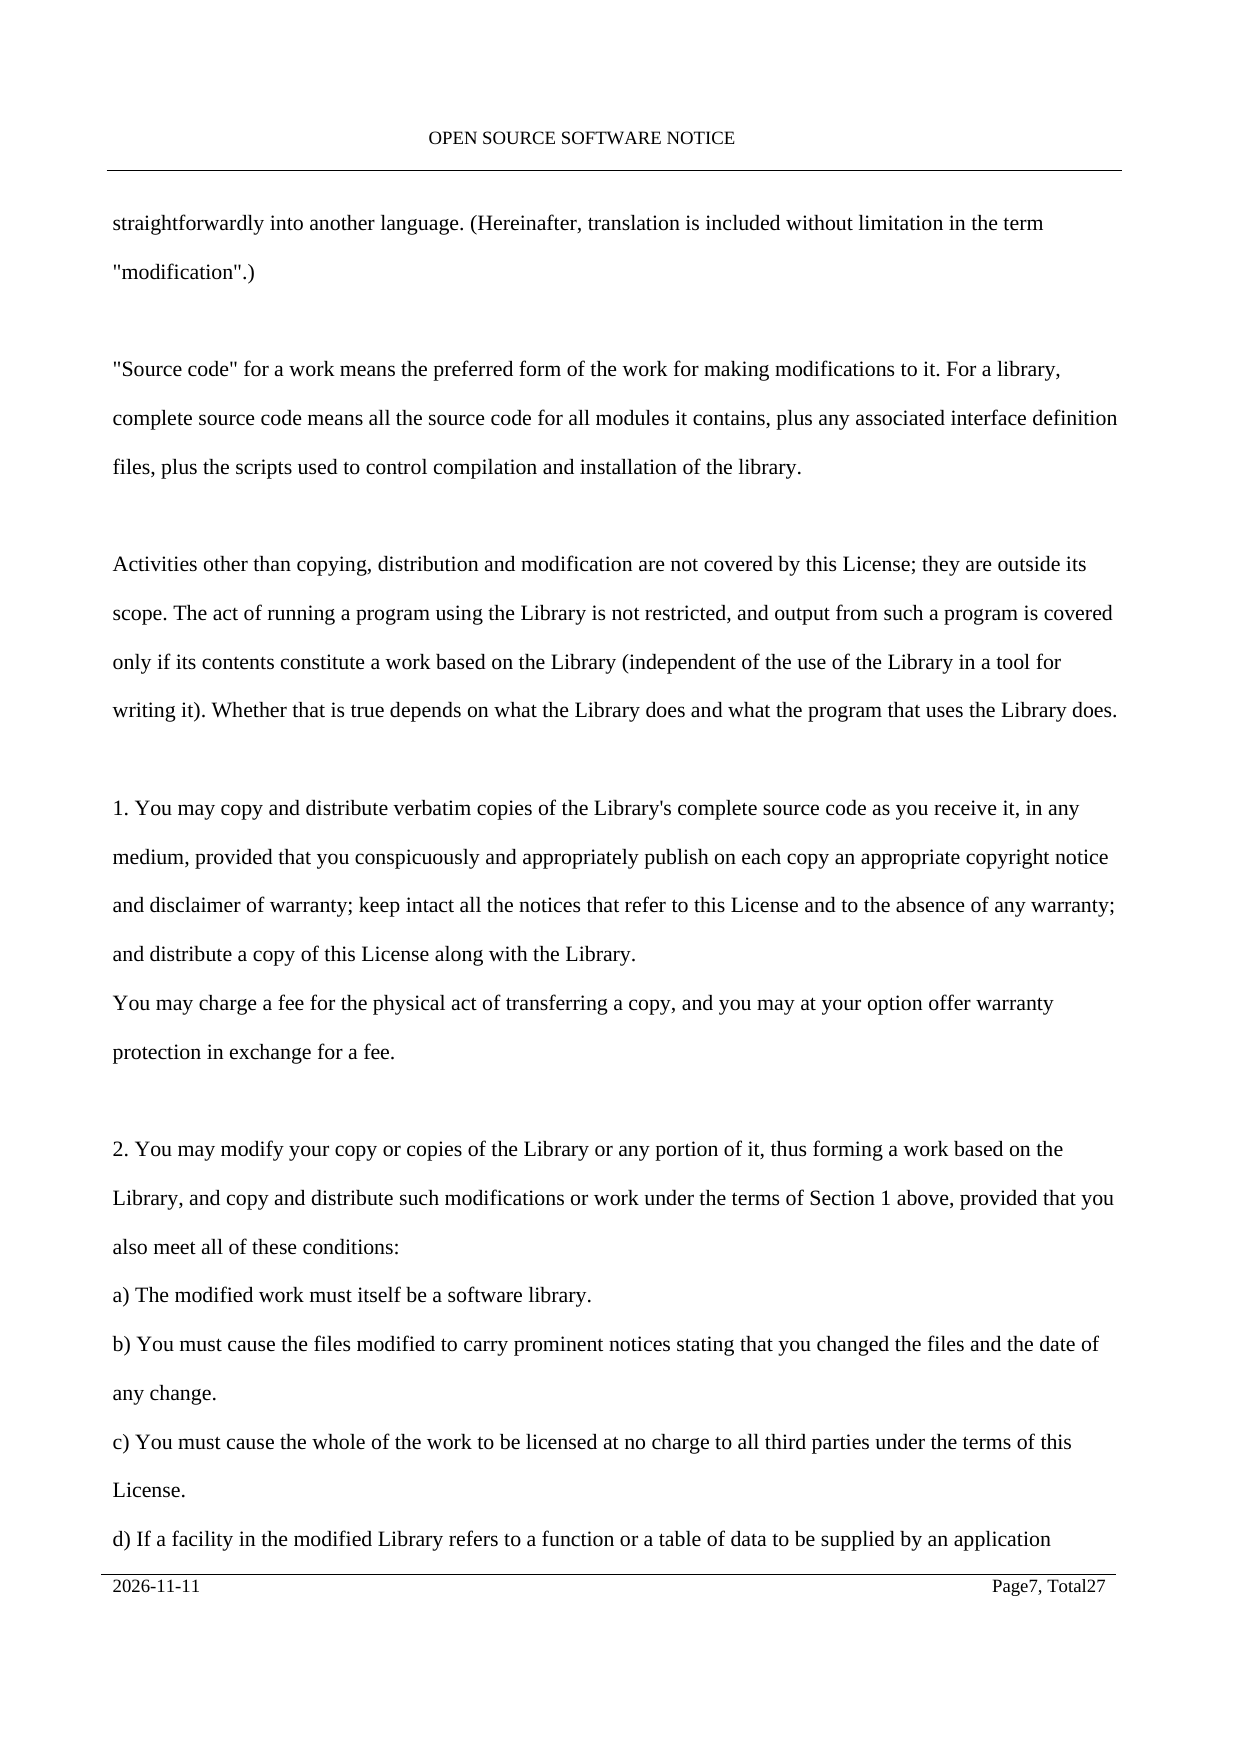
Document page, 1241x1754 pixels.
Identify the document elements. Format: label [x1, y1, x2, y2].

text [112, 206, 1128, 1555]
